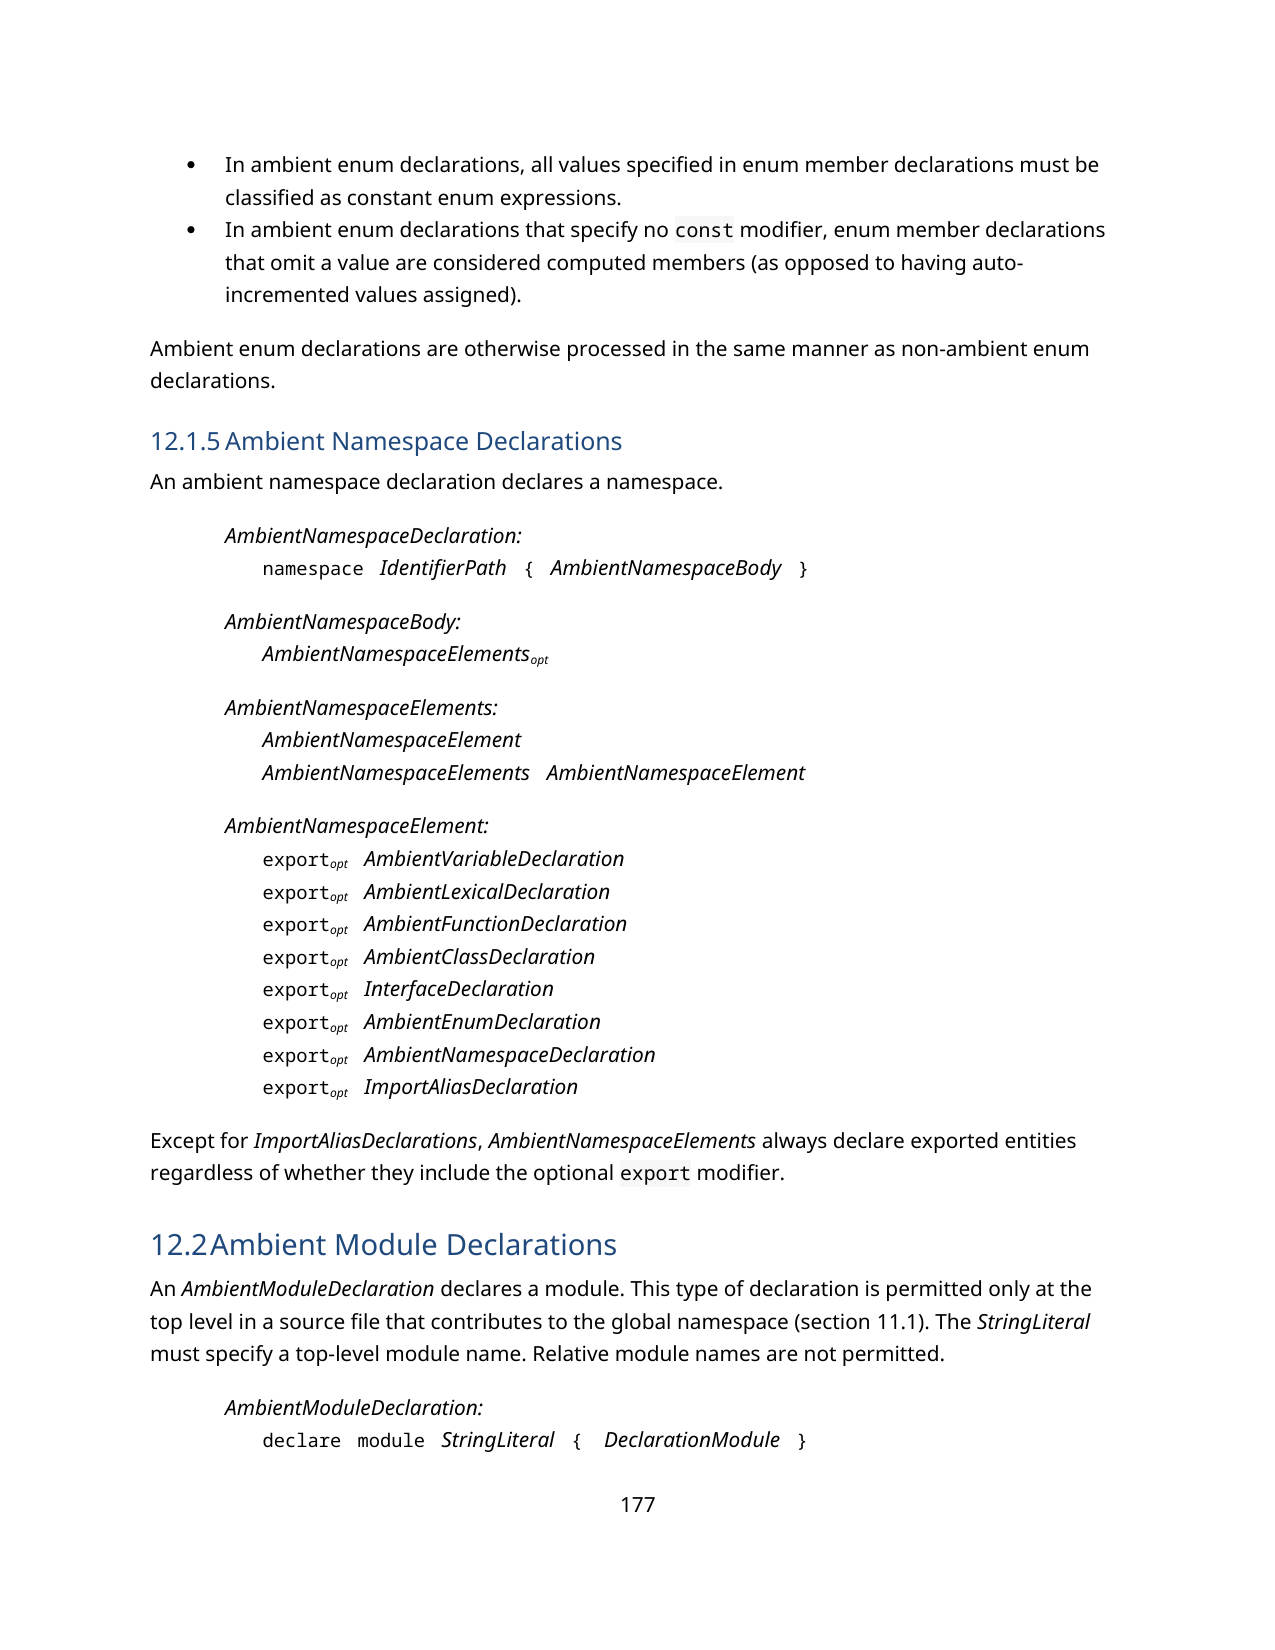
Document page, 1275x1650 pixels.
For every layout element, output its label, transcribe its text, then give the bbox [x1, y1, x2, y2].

subtitle Ambient Module Declarations [150, 1224, 1125, 1264]
text AmbientNamespaceElements: AmbientNamespaceElement AmbientNamespaceElements AmbientNamespaceElement [225, 693, 1125, 787]
text Ambient enum declarations are otherwise processed in the same manner as non-ambient enum declarations. [150, 334, 1125, 395]
list In ambient enum declarations, all values specified in enum member declarations must be classified as constant enum expressions. [187, 150, 1125, 211]
subtitle Ambient Namespace Declarations [150, 424, 1125, 458]
text An AmbientModuleDeclaration declares a module. This type of declaration is permitted only at the top level in a source file that contributes to the global namespace (section 11.1). The StringLiteral must specify a top-level module name. Relative module names are not permitted. [150, 1274, 1125, 1368]
list In ambient enum declarations that specify no const modifier, enum member declarations that omit a value are considered computed members (as opposed to having auto-incremented values assigned). [187, 215, 1125, 309]
text AmbientNamespaceElement: exportopt AmbientVariableDeclaration exportopt AmbientLexicalDeclaration exportopt AmbientFunctionDeclaration exportopt AmbientClassDeclaration exportopt InterfaceDeclaration exportopt AmbientEnumDeclaration exportopt AmbientNamespaceDeclaration exportopt ImportAliasDeclaration [225, 812, 1125, 1101]
text An ambient namespace declaration declares a namespace. [150, 467, 1125, 496]
text AmbientModuleDeclaration: declare module StringLiteral { DeclarationModule } [225, 1393, 1125, 1454]
text AmbientNamespaceBody: AmbientNamespaceElementsopt [225, 607, 1125, 668]
text Except for ImportAliasDeclarations, AmbientNamespaceElements always declare exported entities regardless of whether they include the optional export modifier. [150, 1126, 1125, 1187]
text AmbientNamespaceDeclaration: namespace IdentifierPath { AmbientNamespaceBody } [225, 521, 1125, 582]
